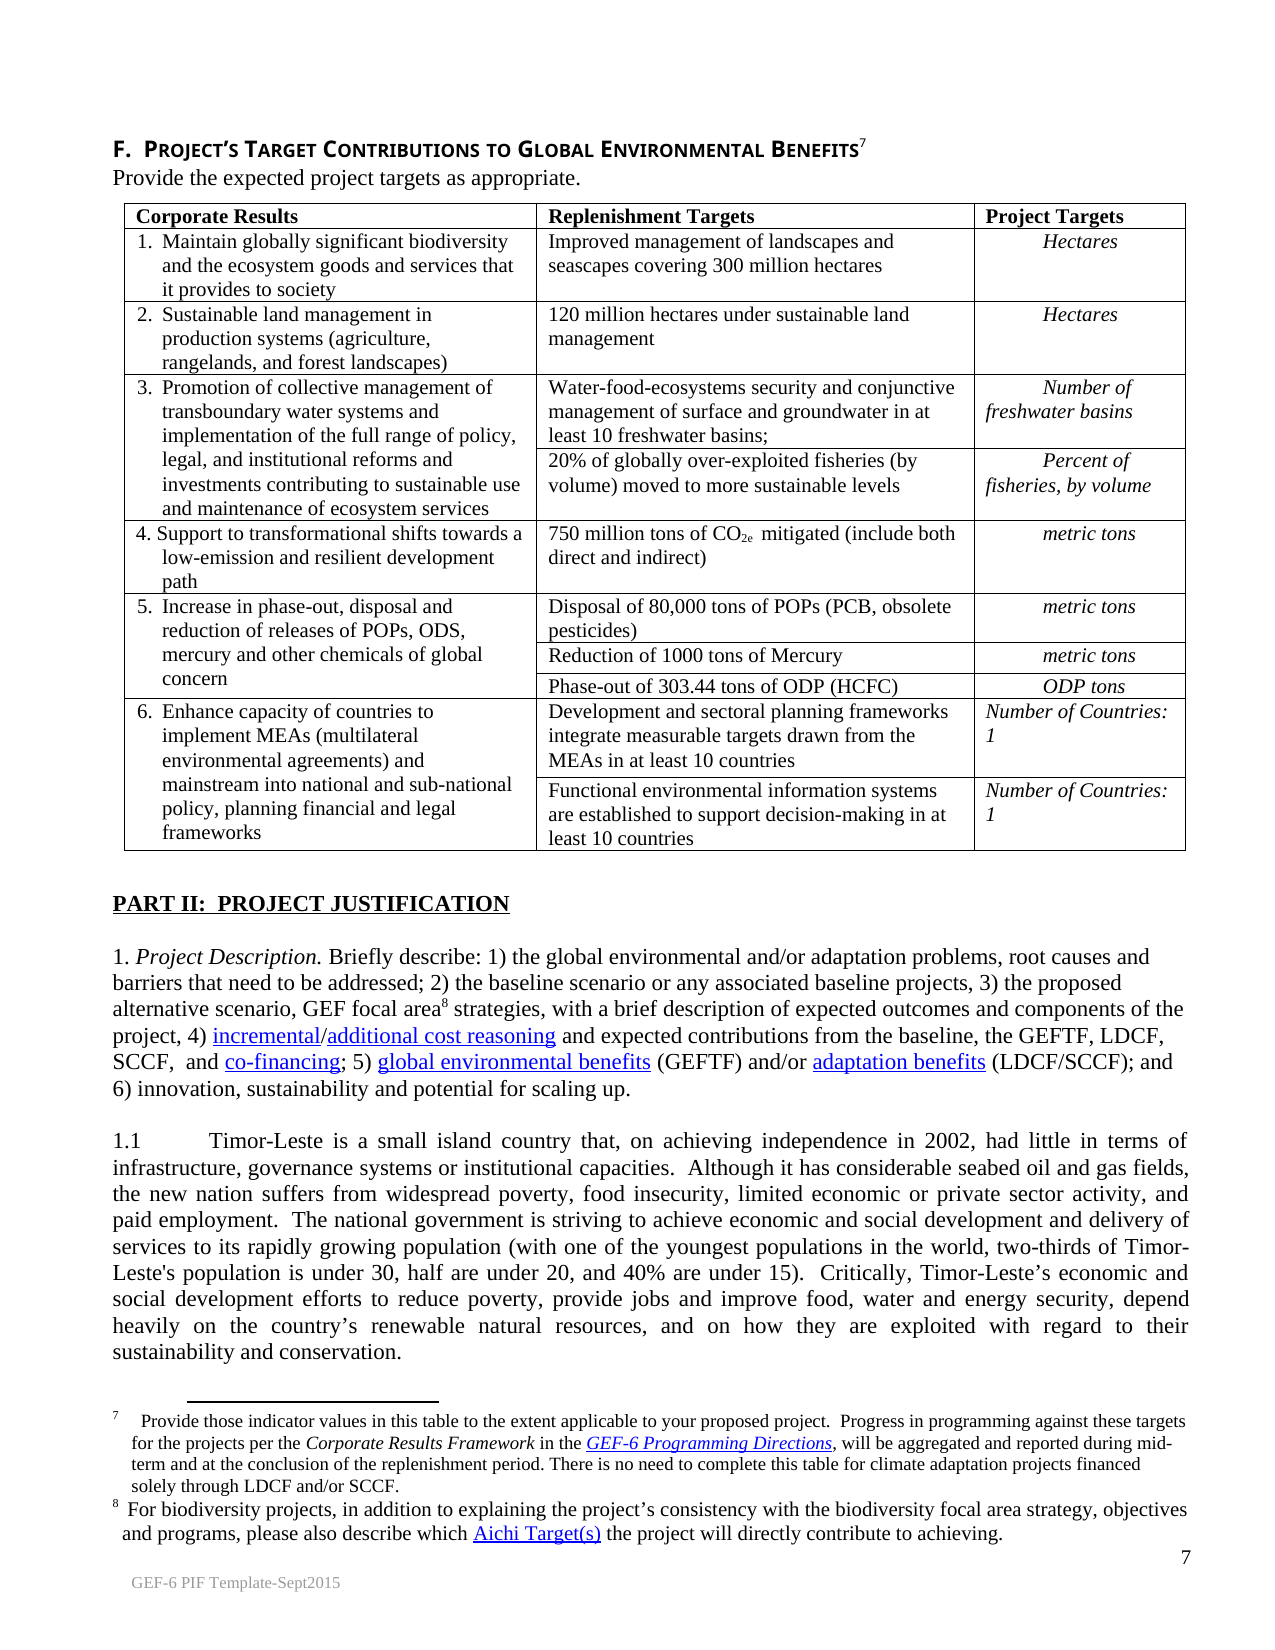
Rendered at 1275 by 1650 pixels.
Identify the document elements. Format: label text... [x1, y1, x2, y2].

table_cell Number of freshwater basins [975, 375, 1185, 447]
text 1.1 Timor-Leste is a small island country that, on achieving independence in 2002, had little in terms of infrastructure, governance systems or institutional capacities. Although it has considerable seabed oil and gas fields, the new nation suffers from widespread poverty, food insecurity, limited economic or private sector activity, and paid employment. The national government is striving to achieve economic and social development and delivery of services to its rapidly growing population (with one of the youngest populations in the world, two-thirds of Timor-Leste's population is under 30, half are under 20, and 40% are under 15). Critically, Timor-Leste’s economic and social development efforts to reduce poverty, provide jobs and improve food, water and energy security, depend heavily on the country’s renewable natural resources, and on how they are exploited with regard to their sustainability and conservation. [112, 1127, 1191, 1364]
table_cell 120 million hectares under sustainable land management [537, 302, 974, 374]
text part ii: project JustiFication [112, 890, 1191, 916]
table_cell metric tons [975, 643, 1185, 673]
table_cell Enhance capacity of countries to implement MEAs (multilateral environmental agreements) and mainstream into national and sub-national policy, planning financial and legal frameworks [125, 699, 536, 850]
table_header Replenishment Targets [537, 204, 974, 228]
table_cell Number of Countries: 1 [975, 778, 1185, 850]
table_cell Development and sectoral planning frameworks integrate measurable targets drawn from the MEAs in at least 10 countries [537, 699, 974, 777]
text Provide the expected project targets as appropriate. [112, 164, 1191, 190]
text 1. Project Description. Briefly describe: 1) the global environmental and/or adaptation problems, root causes and barriers that need to be addressed; 2) the baseline scenario or any associated baseline projects, 3) the proposed alternative scenario, GEF focal area strategies, with a brief description of expected outcomes and components of the project, 4) incremental/additional cost reasoning and expected contributions from the baseline, the GEFTF, LDCF, SCCF, and co-financing; 5) global environmental benefits (GEFTF) and/or adaptation benefits (LDCF/SCCF); and 6) innovation, sustainability and potential for scaling up. [112, 943, 1191, 1101]
table_header Corporate Results [125, 204, 536, 228]
table_cell metric tons [975, 521, 1185, 593]
table_cell Hectares [975, 302, 1185, 374]
table_header Project Targets [975, 204, 1185, 228]
table_cell Water-food-ecosystems security and conjunctive management of surface and groundwater in at least 10 freshwater basins; [537, 375, 974, 447]
table_cell Number of Countries: 1 [975, 699, 1185, 777]
table_cell 750 million tons of CO2e mitigated (include both direct and indirect) [537, 521, 974, 593]
table_cell Improved management of landscapes and seascapes covering 300 million hectares [537, 229, 974, 301]
table_cell 4. Support to transformational shifts towards a low-emission and resilient development path [125, 521, 536, 593]
table_cell ODP tons [975, 674, 1185, 698]
subtitle F. Project’s Target Contributions to Global Environmental Benefits [112, 132, 1191, 164]
table_cell Reduction of 1000 tons of Mercury [537, 643, 974, 673]
table_cell Disposal of 80,000 tons of POPs (PCB, obsolete pesticides) [537, 594, 974, 642]
table_cell Functional environmental information systems are established to support decision-making in at least 10 countries [537, 778, 974, 850]
table_cell Promotion of collective management of transboundary water systems and implementation of the full range of policy, legal, and institutional reforms and investments contributing to sustainable use and maintenance of ecosystem services [125, 375, 536, 519]
table_cell metric tons [975, 594, 1185, 642]
table_cell 20% of globally over-exploited fisheries (by volume) moved to more sustainable levels [537, 449, 974, 519]
table_cell Hectares [975, 229, 1185, 301]
table_cell Maintain globally significant biodiversity and the ecosystem goods and services that it provides to society [125, 229, 536, 301]
table_cell Sustainable land management in production systems (agriculture, rangelands, and forest landscapes) [125, 302, 536, 374]
table_cell Phase-out of 303.44 tons of ODP (HCFC) [537, 674, 974, 698]
table_cell Percent of fisheries, by volume [975, 449, 1185, 519]
table_cell Increase in phase-out, disposal and reduction of releases of POPs, ODS, mercury and other chemicals of global concern [125, 594, 536, 698]
